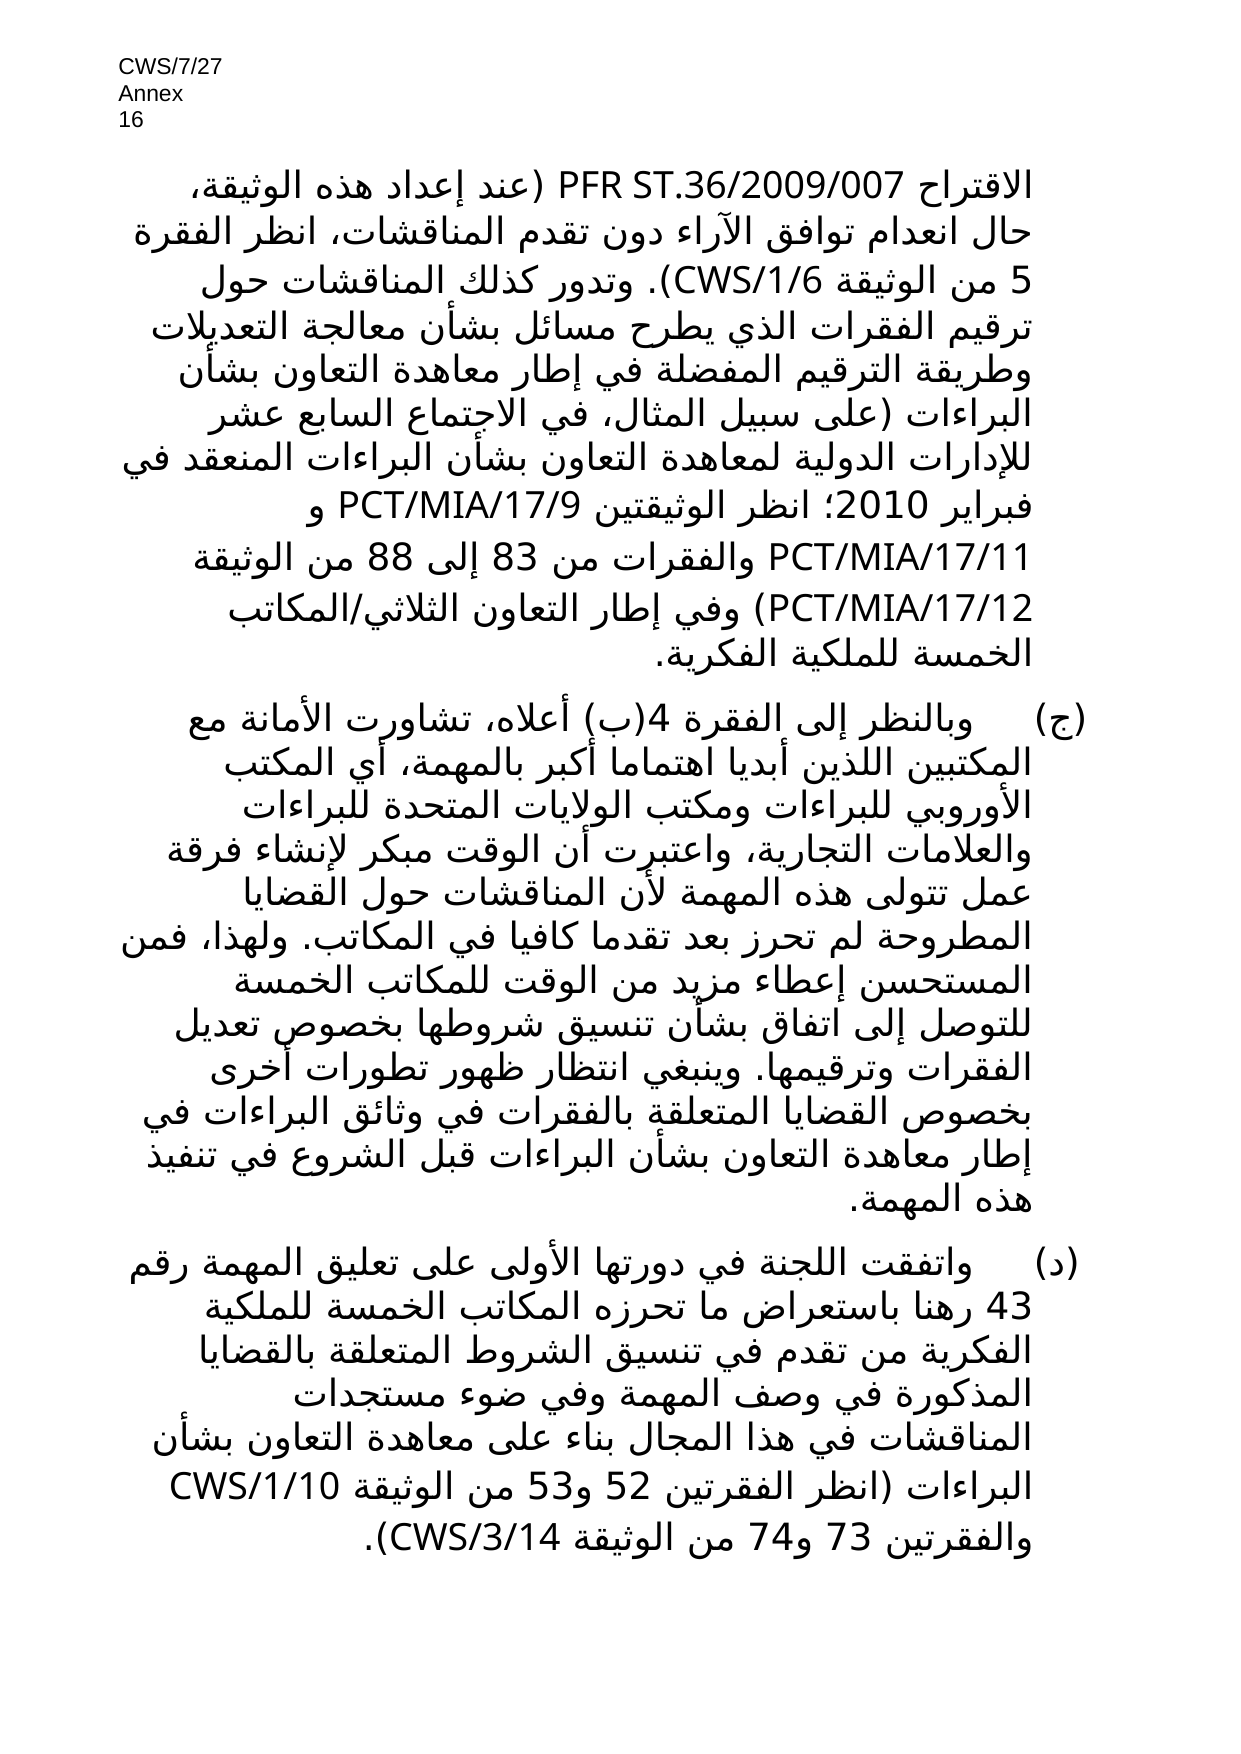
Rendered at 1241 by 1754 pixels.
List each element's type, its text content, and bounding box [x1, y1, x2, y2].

list وبالنظر إلى الفقرة 4(ب) أعلاه، تشاورت الأمانة مع المكتبين اللذين أبديا اهتماما أكبر بالمهمة، أي المكتب الأوروبي للبراءات ومكتب الولايات المتحدة للبراءات والعلامات التجارية، واعتبرت أن الوقت مبكر لإنشاء فرقة عمل تتولى هذه المهمة لأن المناقشات حول القضايا المطروحة لم تحرز بعد تقدما كافيا في المكاتب. ولهذا، فمن المستحسن إعطاء مزيد من الوقت للمكاتب الخمسة للتوصل إلى اتفاق بشأن تنسيق شروطها بخصوص تعديل الفقرات وترقيمها. وينبغي انتظار ظهور تطورات أخرى بخصوص القضايا المتعلقة بالفقرات في وثائق البراءات في إطار معاهدة التعاون بشأن البراءات قبل الشروع في تنفيذ هذه المهمة. [118, 696, 1033, 1220]
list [118, 158, 1033, 676]
list واتفقت اللجنة في دورتها الأولى على تعليق المهمة رقم 43 رهنا باستعراض ما تحرزه المكاتب الخمسة للملكية الفكرية من تقدم في تنسيق الشروط المتعلقة بالقضايا المذكورة في وصف المهمة وفي ضوء مستجدات المناقشات في هذا المجال بناء على معاهدة التعاون بشأن البراءات (انظر الفقرتين 52 و53 من الوثيقة CWS/1/10 والفقرتين 73 و74 من الوثيقة CWS/3/14). [118, 1241, 1033, 1561]
